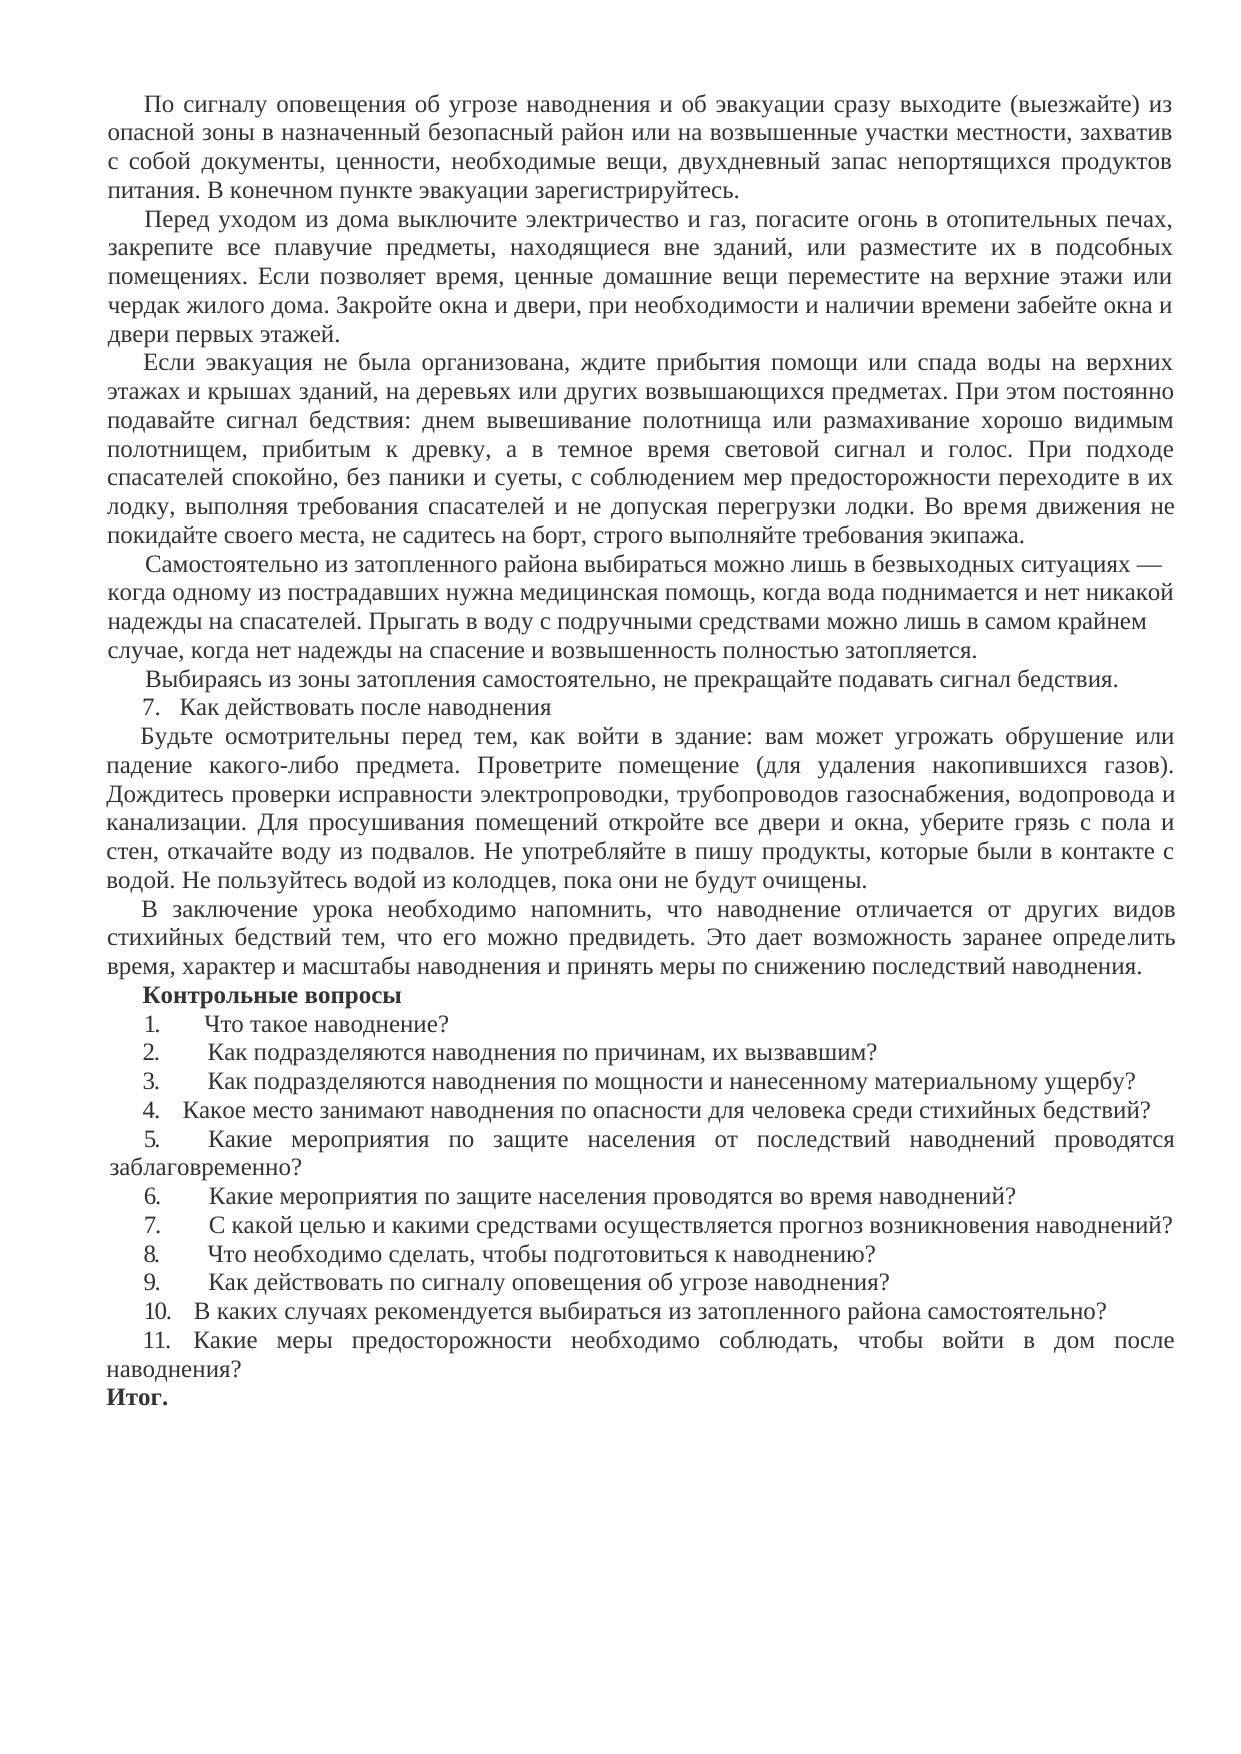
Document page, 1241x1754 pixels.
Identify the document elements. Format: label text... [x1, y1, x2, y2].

text 11. Какие меры предосторожности необходимо соблюдать, чтобы войти в дом после наводнения? [106, 1325, 1176, 1382]
text Контрольные вопросы [108, 980, 1176, 1009]
text Если эвакуация не была организована, ждите прибытия помощи или спада воды на верхних этажах и крышах зданий, на деревьях или других возвышающихся предметах. При этом постоянно подавайте сигнал бедствия: днем вывешивание полотнища или размахивание хорошо видимым полотнищем, прибитым к древку, а в темное время световой сигнал и голос. При подходе спасателей спокойно, без паники и суеты, с соблюдением мер предосторожности переходите в их лодку, выполняя требования спасателей и не допуская перегрузки лодки. Во время движения не покидайте своего места, не садитесь на борт, строго выполняйте требования экипажа. [107, 347, 1175, 549]
text Перед уходом из дома выключите электричество и газ, погасите огонь в отопительных печах, закрепите все плавучие предметы, находящиеся вне зданий, или разместите их в подсобных помещениях. Если позволяет время, ценные домашние вещи переместите на верхние этажи или чердак жилого дома. Закройте окна и двери, при необходимости и наличии времени забейте окна и двери первых этажей. [108, 204, 1174, 347]
text 5. Какие мероприятия по защите населения от последствий наводнений проводятся заблаговременно? [109, 1124, 1176, 1181]
text 3. Как подразделяются наводнения по мощности и нанесенному материальному ущербу? [106, 1066, 1175, 1095]
text Самостоятельно из затопленного района выбираться можно лишь в безвыходных ситуациях — когда одному из пострадавших нужна медицинская помощь, когда вода поднимается и нет никакой надежды на спасателей. Прыгать в воду с подручными средствами можно лишь в самом крайнем случае, когда нет надежды на спасение и возвышенность полностью затопляется. [107, 549, 1176, 664]
text Будьте осмотрительны перед тем, как войти в здание: вам может угрожать обрушение или падение какого-либо предмета. Проветрите помещение (для удаления накопившихся газов). Дождитесь проверки исправности электропроводки, трубопроводов газоснабжения, водопровода и канализации. Для просушивания помещений откройте все двери и окна, уберите грязь с пола и стен, откачайте воду из подвалов. Не употребляйте в пишу продукты, которые были в контакте с водой. Не пользуйтесь водой из колодцев, пока они не будут очищены. [106, 721, 1176, 894]
text 4. Какое место занимают наводнения по опасности для человека среди стихийных бедствий? [106, 1095, 1175, 1124]
text В заключение урока необходимо напомнить, что наводнение отличается от других видов стихийных бедствий тем, что его можно предвидеть. Это дает возможность заранее определить время, характер и масштабы наводнения и принять меры по снижению последствий наводнения. [107, 894, 1176, 980]
text Выбираясь из зоны затопления самостоятельно, не прекращайте подавать сигнал бедствия. [109, 664, 1176, 692]
text 7. С какой целью и какими средствами осуществляется прогноз возникновения наводнений? [109, 1210, 1174, 1239]
text 2. Как подразделяются наводнения по причинам, их вызвавшим? [106, 1037, 1175, 1066]
text Итог. [106, 1382, 1176, 1411]
text 7. Как действовать после наводнения [142, 692, 1176, 721]
text 6. Какие мероприятия по защите населения проводятся во время наводнений? [109, 1181, 1175, 1210]
text 8. Что необходимо сделать, чтобы подготовиться к наводнению? [108, 1239, 1175, 1267]
text По сигналу оповещения об угрозе наводнения и об эвакуации сразу выходите (выезжайте) из опасной зоны в назначенный безопасный район или на возвышенные участки местности, захватив с собой документы, ценности, необходимые вещи, двухдневный запас непортящихся продуктов питания. В конечном пункте эвакуации зарегистрируйтесь. [107, 89, 1174, 204]
text 9. Как действовать по сигналу оповещения об угрозе наводнения? [108, 1267, 1176, 1296]
text 1. Что такое наводнение? [144, 1009, 1176, 1037]
text 10. В каких случаях рекомендуется выбираться из затопленного района самостоятельно? [108, 1296, 1176, 1325]
